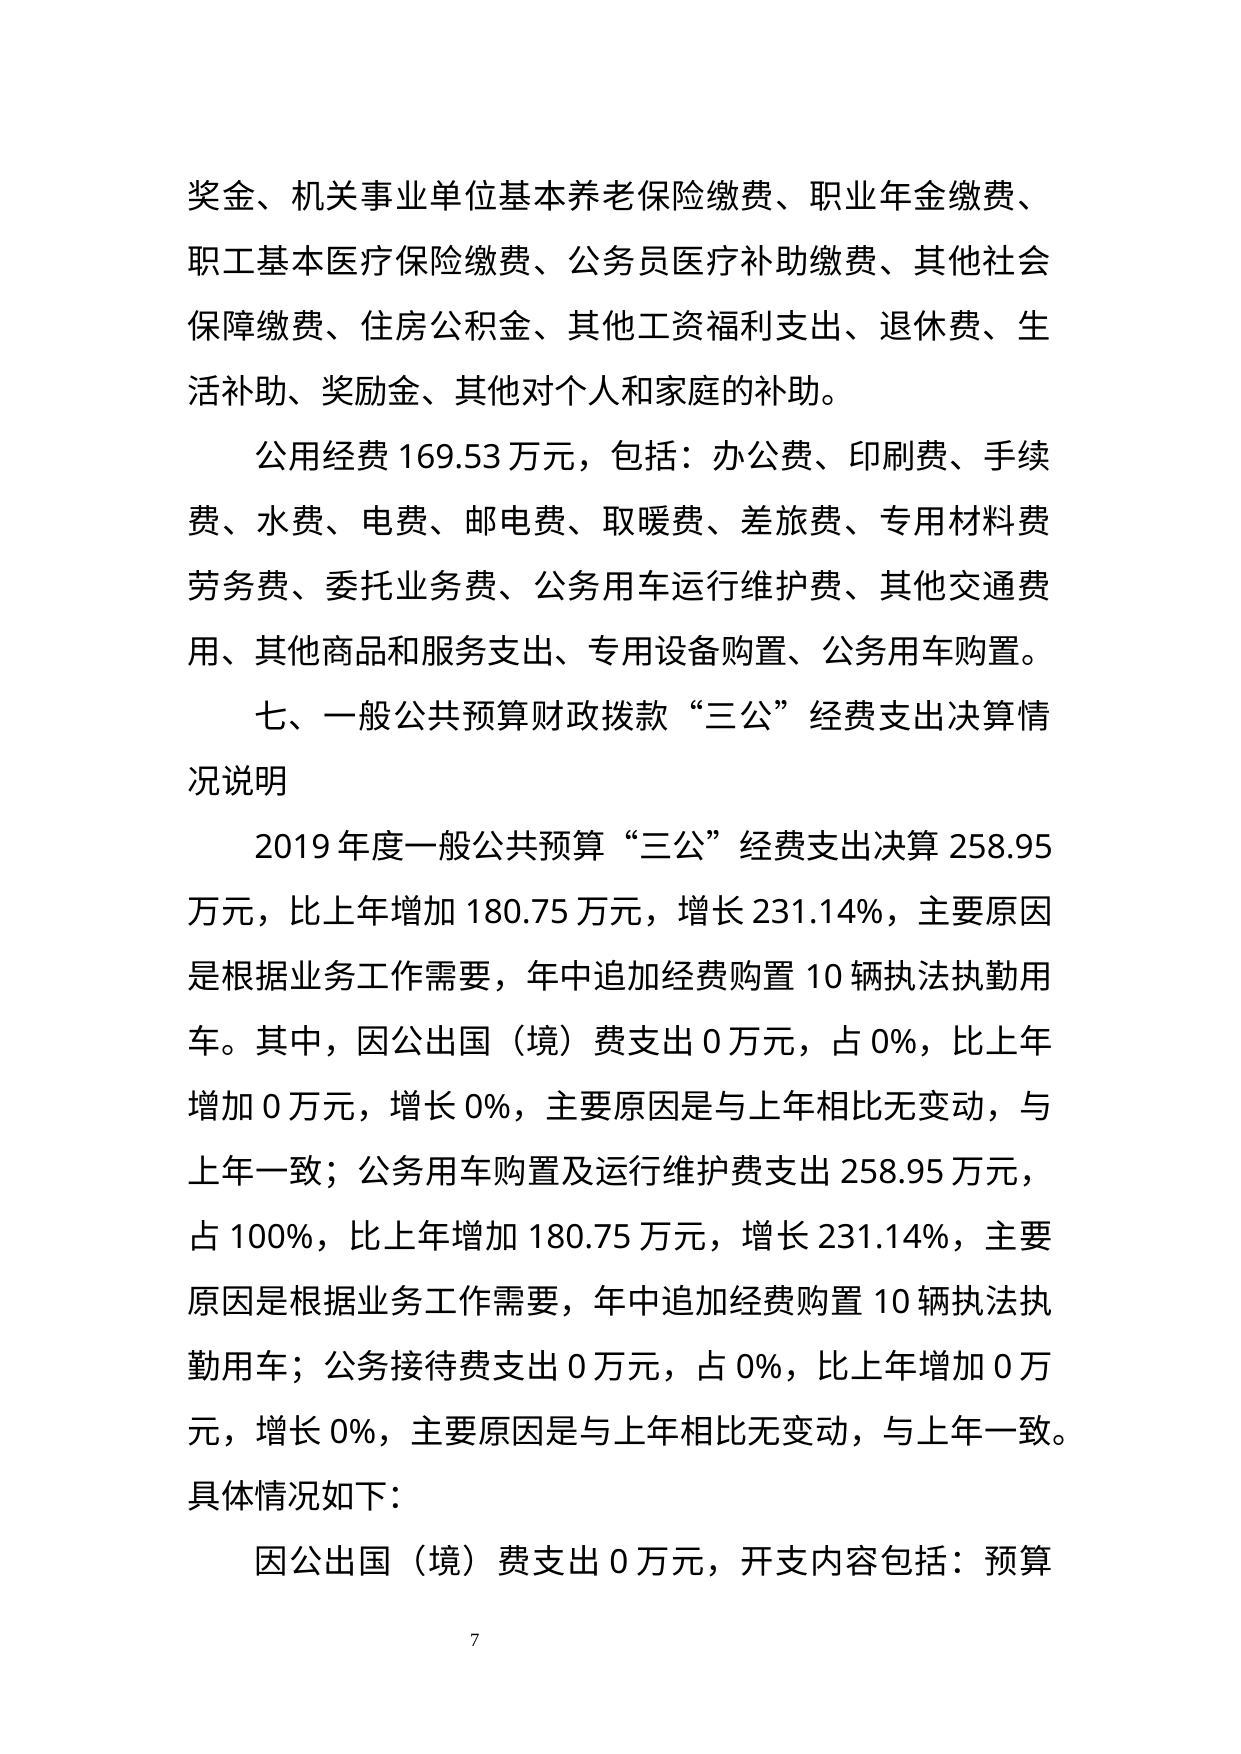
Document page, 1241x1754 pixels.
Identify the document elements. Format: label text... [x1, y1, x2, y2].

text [187, 1527, 1053, 1592]
text 七、一般公共预算财政拨款“三公”经费支出决算情况说明 [187, 682, 1053, 812]
text 公用经费169.53万元，包括：办公费、印刷费、手续费、水费、电费、邮电费、取暖费、差旅费、专用材料费、劳务费、委托业务费、公务用车运行维护费、其他交通费用、其他商品和服务支出、专用设备购置、公务用车购置。 [187, 422, 1053, 682]
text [187, 162, 1053, 422]
text 2019年度一般公共预算“三公”经费支出决算258.95万元，比上年增加180.75万元，增长231.14%，主要原因是根据业务工作需要，年中追加经费购置10辆执法执勤用车。其中，因公出国（境）费支出0万元，占0%，比上年增加0万元，增长0%，主要原因是与上年相比无变动，与上年一致；公务用车购置及运行维护费支出258.95万元，占100%，比上年增加180.75万元，增长231.14%，主要原因是根据业务工作需要，年中追加经费购置10辆执法执勤用车；公务接待费支出0万元，占0%，比上年增加0万元，增长0%，主要原因是与上年相比无变动，与上年一致。具体情况如下： [187, 812, 1053, 1527]
